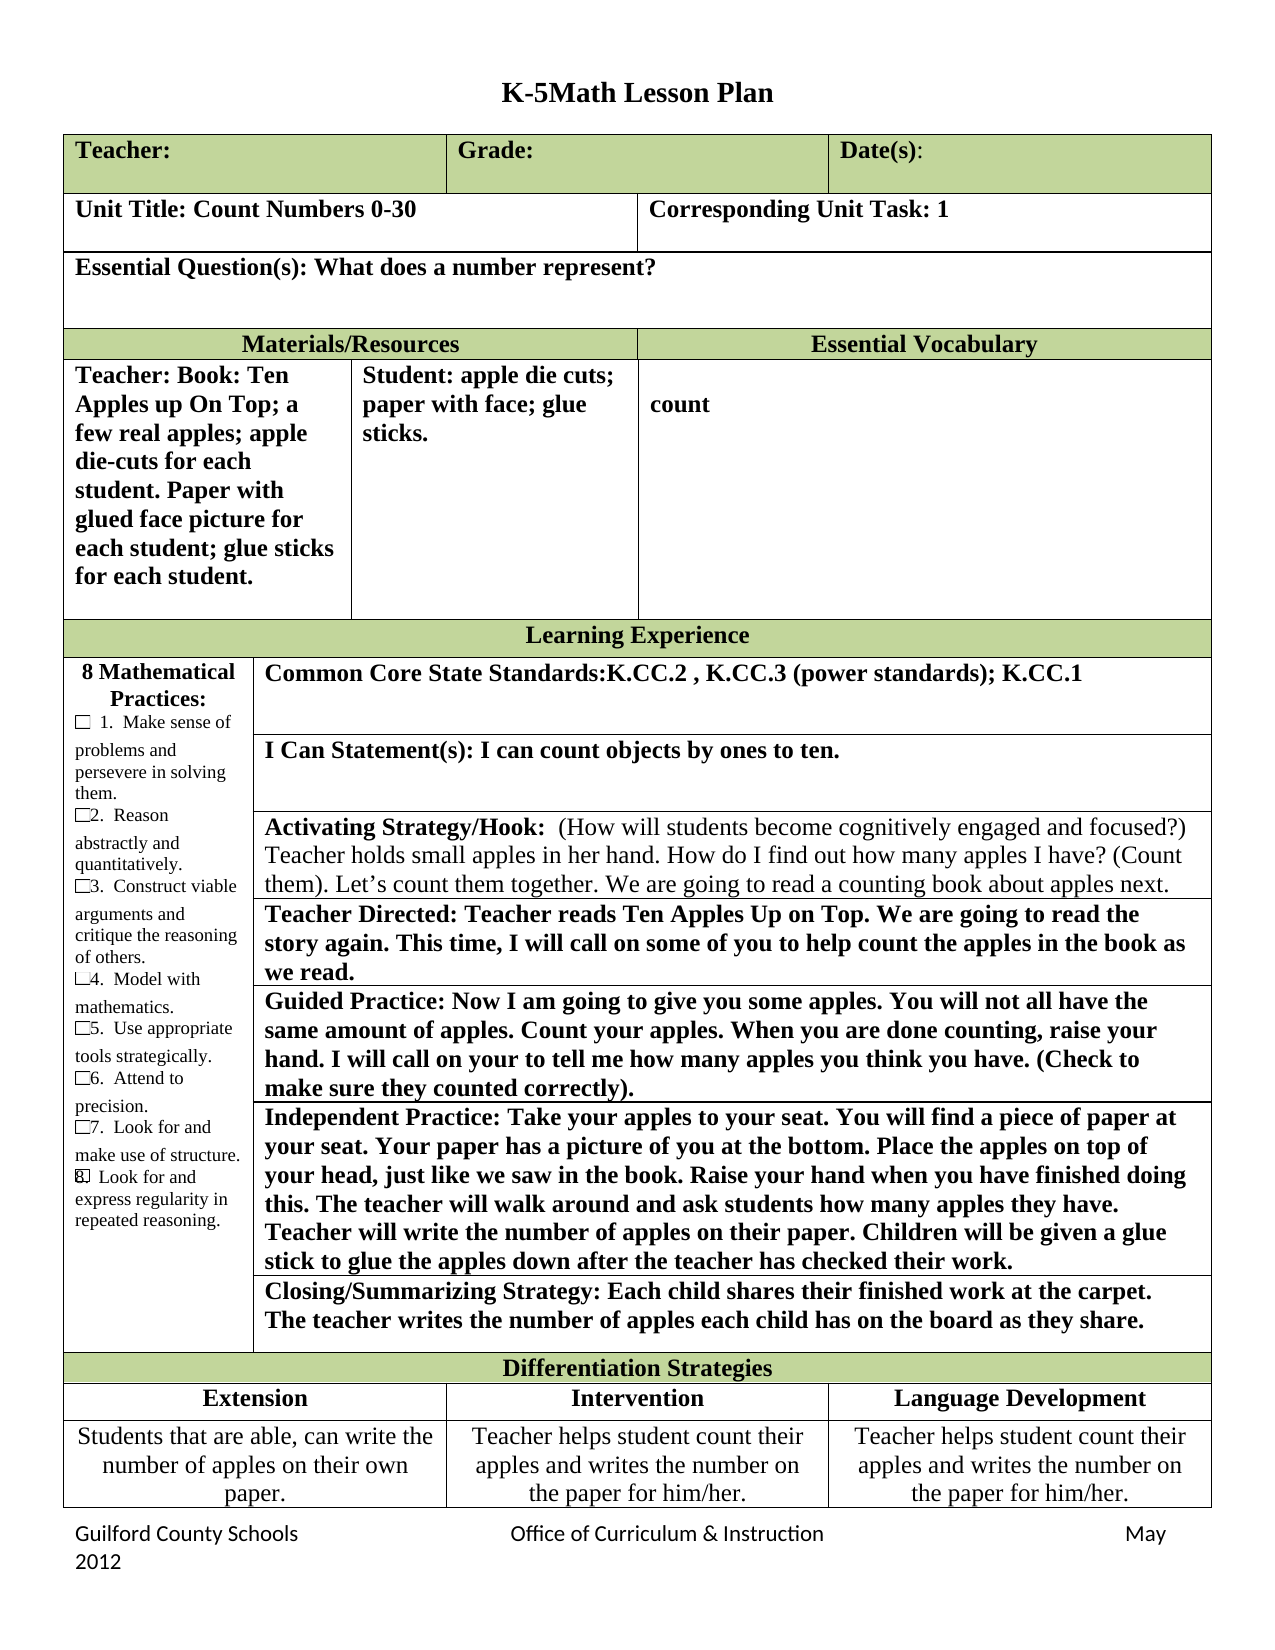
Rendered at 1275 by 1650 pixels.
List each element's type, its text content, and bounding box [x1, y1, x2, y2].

table_cell count [639, 360, 1211, 619]
picture [75, 808, 91, 822]
table_cell Intervention [447, 1384, 828, 1420]
table_cell 8 Mathematical Practices: 1. Make sense of problems and persevere in solving them. 2. Reason abstractly and quantitatively. 3. Construct viable arguments and critique the reasoning of others. 4. Model with mathematics. 5. Use appropriate tools strategically. 6. Attend to precision. 7. Look for and make use of structure. 8. Look for and express regularity in repeated reasoning. [64, 658, 253, 1352]
table_cell Teacher helps student count their apples and writes the number on the paper for him/her. [447, 1421, 828, 1507]
table_cell Materials/Resources [64, 329, 637, 359]
table_header Teacher: [64, 135, 446, 193]
table_cell Essential Question(s): What does a number represent? [64, 253, 1211, 328]
picture [75, 1120, 91, 1134]
table_cell Common Core State Standards:K.CC.2 , K.CC.3 (power standards); K.CC.1 [254, 658, 1211, 734]
table_cell Closing/Summarizing Strategy: Each child shares their finished work at the carpet. The teacher writes the number of apples each child has on the board as they share. [254, 1276, 1211, 1352]
table_cell Essential Vocabulary [638, 329, 1211, 359]
table_header Grade: [447, 135, 828, 193]
text K-5Math Lesson Plan [75, 75, 1200, 108]
table_cell Students that are able, can write the number of apples on their own paper. [64, 1421, 446, 1507]
table_cell Teacher helps student count their apples and writes the number on the paper for him/her. [829, 1421, 1211, 1507]
table_cell Teacher Directed: Teacher reads Ten Apples Up on Top. We are going to read the story again. This time, I will call on some of you to help count the apples in the book as we read. [254, 899, 1211, 985]
table_cell Corresponding Unit Task: 1 [638, 194, 1211, 251]
table_cell I Can Statement(s): I can count objects by ones to ten. [254, 735, 1211, 811]
table_cell Independent Practice: Take your apples to your seat. You will find a piece of paper at your seat. Your paper has a picture of you at the bottom. Place the apples on top of your head, just like we saw in the book. Raise your hand when you have finished doing this. The teacher will walk around and ask students how many apples they have. Teacher will write the number of apples on their paper. Children will be given a glue stick to glue the apples down after the teacher has checked their work. [254, 1103, 1211, 1275]
picture [75, 1021, 91, 1035]
picture [75, 972, 91, 985]
table_cell Teacher: Book: Ten Apples up On Top; a few real apples; apple die-cuts for each student. Paper with glued face picture for each student; glue sticks for each student. [64, 360, 351, 619]
table_cell Learning Experience [64, 620, 1211, 657]
picture [75, 879, 91, 893]
table_cell Activating Strategy/Hook: (How will students become cognitively engaged and focused?) Teacher holds small apples in her hand. How do I find out how many apples I have? (Count them). Let’s count them together. We are going to read a counting book about apples next. [254, 812, 1211, 898]
table_cell Extension [64, 1384, 446, 1420]
table_header Date(s): [829, 135, 1211, 193]
table_cell Differentiation Strategies [64, 1353, 1211, 1382]
table_cell Student: apple die cuts; paper with face; glue sticks. [352, 360, 638, 619]
picture [75, 715, 91, 729]
table_cell Unit Title: Count Numbers 0-30 [64, 194, 637, 251]
table_cell Guided Practice: Now I am going to give you some apples. You will not all have the same amount of apples. Count your apples. When you are done counting, raise your hand. I will call on your to tell me how many apples you think you have. (Check to make sure they counted correctly). [254, 986, 1211, 1101]
table_cell Language Development [829, 1384, 1211, 1420]
picture [75, 1071, 91, 1085]
